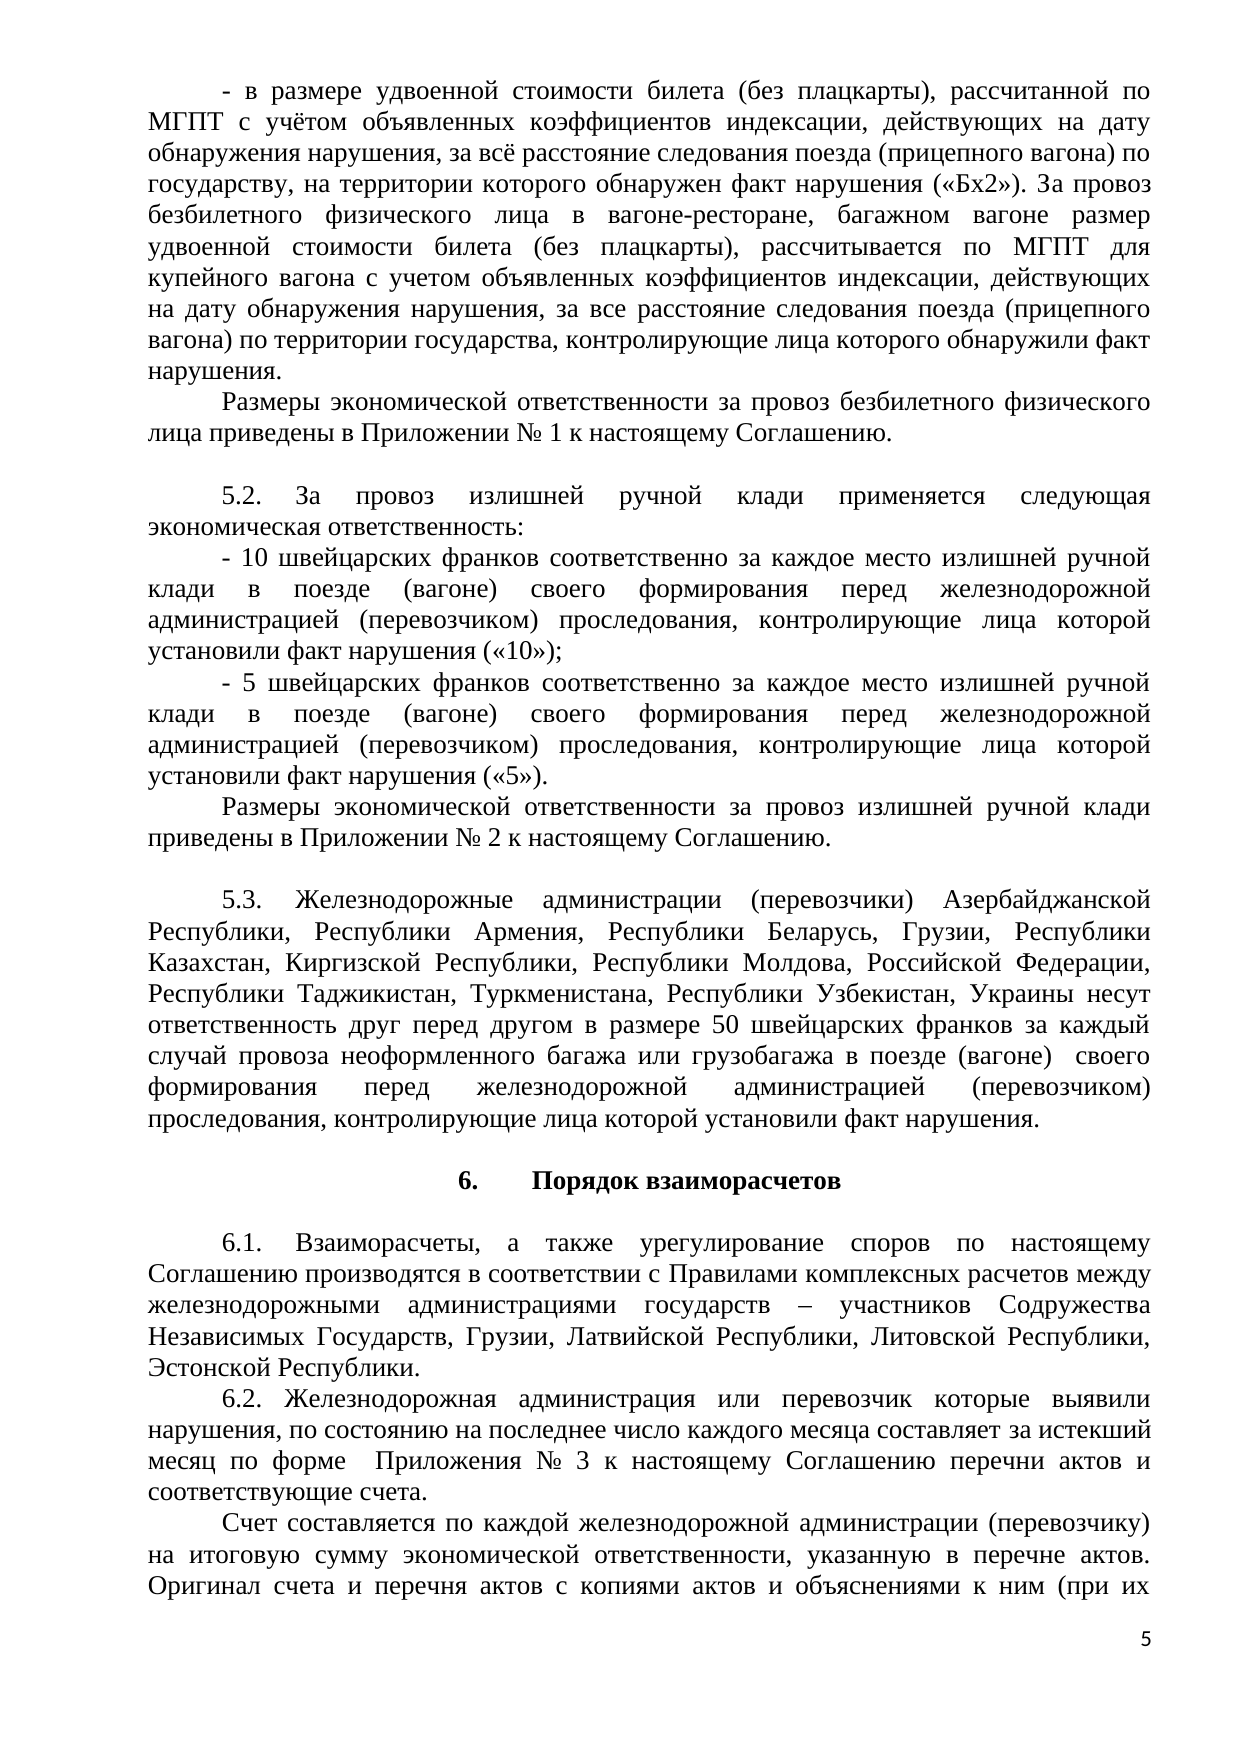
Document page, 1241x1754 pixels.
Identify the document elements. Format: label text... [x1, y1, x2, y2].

text 6. Порядок взаиморасчетов [148, 1164, 1152, 1195]
text - 5 швейцарских франков соответственно за каждое место излишней ручной клади в поезде (вагоне) своего формирования перед железнодорожной администрацией (перевозчиком) проследования, контролирующие лица которой установили факт нарушения («5»). [148, 666, 1152, 790]
text Размеры экономической ответственности за провоз излишней ручной клади приведены в Приложении № 2 к настоящему Соглашению. [148, 790, 1152, 852]
text - в размере удвоенной стоимости билета (без плацкарты), рассчитанной по МГПТ с учётом объявленных коэффициентов индексации, действующих на дату обнаружения нарушения, за всё расстояние следования поезда (прицепного вагона) по государству, на территории которого обнаружен факт нарушения («Бх2»). За провоз безбилетного физического лица в вагоне-ресторане, багажном вагоне размер удвоенной стоимости билета (без плацкарты), рассчитывается по МГПТ для купейного вагона с учетом объявленных коэффициентов индексации, действующих на дату обнаружения нарушения, за все расстояние следования поезда (прицепного вагона) по территории государства, контролирующие лица которого обнаружили факт нарушения. [148, 74, 1152, 385]
text Размеры экономической ответственности за провоз безбилетного физического лица приведены в Приложении № 1 к настоящему Соглашению. [148, 385, 1152, 448]
text 5.3. Железнодорожные администрации (перевозчики) Азербайджанской Республики, Республики Армения, Республики Беларусь, Грузии, Республики Казахстан, Киргизской Республики, Республики Молдова, Российской Федерации, Республики Таджикистан, Туркменистана, Республики Узбекистан, Украины несут ответственность друг перед другом в размере 50 швейцарских франков за каждый случай провоза неоформленного багажа или грузобагажа в поезде (вагоне) своего формирования перед железнодорожной администрацией (перевозчиком) проследования, контролирующие лица которой установили факт нарушения. [148, 884, 1152, 1133]
text - 10 швейцарских франков соответственно за каждое место излишней ручной клади в поезде (вагоне) своего формирования перед железнодорожной администрацией (перевозчиком) проследования, контролирующие лица которой установили факт нарушения («10»); [148, 541, 1152, 666]
text 5.2. За провоз излишней ручной клади применяется следующая экономическая ответственность: [148, 479, 1152, 541]
text 6.1. Взаиморасчеты, а также урегулирование споров по настоящему Соглашению производятся в соответствии с Правилами комплексных расчетов между железнодорожными администрациями государств – участников Содружества Независимых Государств, Грузии, Латвийской Республики, Литовской Республики, Эстонской Республики. [148, 1226, 1152, 1382]
text 6.2. Железнодорожная администрация или перевозчик которые выявили нарушения, по состоянию на последнее число каждого месяца составляет за истекший месяц по форме Приложения № 3 к настоящему Соглашению перечни актов и соответствующие счета. [148, 1382, 1152, 1507]
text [148, 1507, 1152, 1600]
